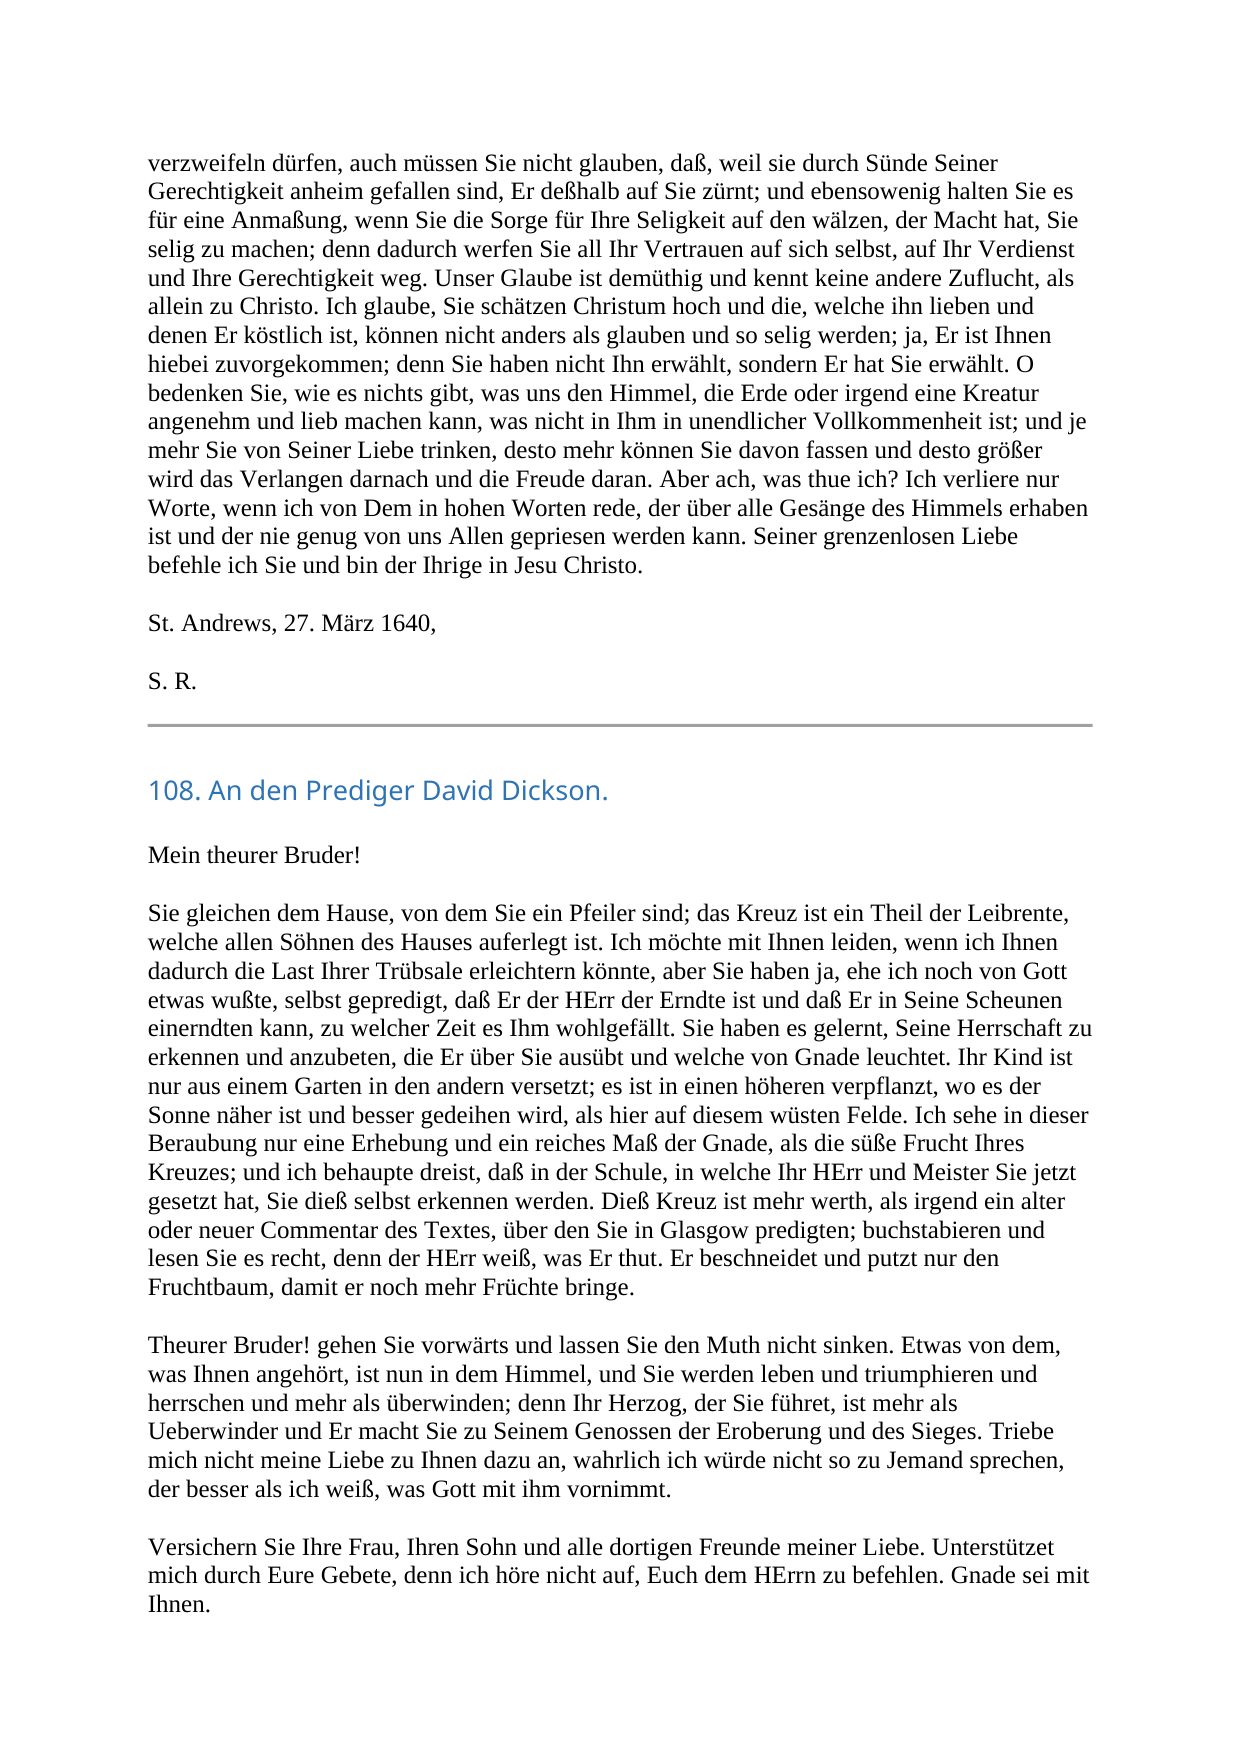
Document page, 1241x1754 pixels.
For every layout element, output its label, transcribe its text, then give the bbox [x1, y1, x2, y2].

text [148, 148, 1093, 579]
text Versichern Sie Ihre Frau, Ihren Sohn und alle dortigen Freunde meiner Liebe. Unterstützet mich durch Eure Gebete, denn ich höre nicht auf, Euch dem HErrn zu befehlen. Gnade sei mit Ihnen. [148, 1532, 1093, 1618]
subtitle 108. An den Prediger David Dickson. [148, 772, 1093, 808]
text Sie gleichen dem Hause, von dem Sie ein Pfeiler sind; das Kreuz ist ein Theil der Leibrente, welche allen Söhnen des Hauses auferlegt ist. Ich möchte mit Ihnen leiden, wenn ich Ihnen dadurch die Last Ihrer Trübsale erleichtern könnte, aber Sie haben ja, ehe ich noch von Gott etwas wußte, selbst gepredigt, daß Er der HErr der Erndte ist und daß Er in Seine Scheunen einerndten kann, zu welcher Zeit es Ihm wohlgefällt. Sie haben es gelernt, Seine Herrschaft zu erkennen und anzubeten, die Er über Sie ausübt und welche von Gnade leuchtet. Ihr Kind ist nur aus einem Garten in den andern versetzt; es ist in einen höheren verpflanzt, wo es der Sonne näher ist und besser gedeihen wird, als hier auf diesem wüsten Felde. Ich sehe in dieser Beraubung nur eine Erhebung und ein reiches Maß der Gnade, als die süße Frucht Ihres Kreuzes; und ich behaupte dreist, daß in der Schule, in welche Ihr HErr und Meister Sie jetzt gesetzt hat, Sie dieß selbst erkennen werden. Dieß Kreuz ist mehr werth, als irgend ein alter oder neuer Commentar des Textes, über den Sie in Glasgow predigten; buchstabieren und lesen Sie es recht, denn der HErr weiß, was Er thut. Er beschneidet und putzt nur den Fruchtbaum, damit er noch mehr Früchte bringe. [148, 898, 1093, 1301]
text Mein theurer Bruder! [148, 841, 1093, 869]
text St. Andrews, 27. März 1640, [148, 608, 1093, 637]
text Theurer Bruder! gehen Sie vorwärts und lassen Sie den Muth nicht sinken. Etwas von dem, was Ihnen angehört, ist nun in dem Himmel, und Sie werden leben und triumphieren und herrschen und mehr als überwinden; denn Ihr Herzog, der Sie führet, ist mehr als Ueberwinder und Er macht Sie zu Seinem Genossen der Eroberung und des Sieges. Triebe mich nicht meine Liebe zu Ihnen dazu an, wahrlich ich würde nicht so zu Jemand sprechen, der besser als ich weiß, was Gott mit ihm vornimmt. [148, 1330, 1093, 1503]
text S. R. [148, 666, 1093, 695]
